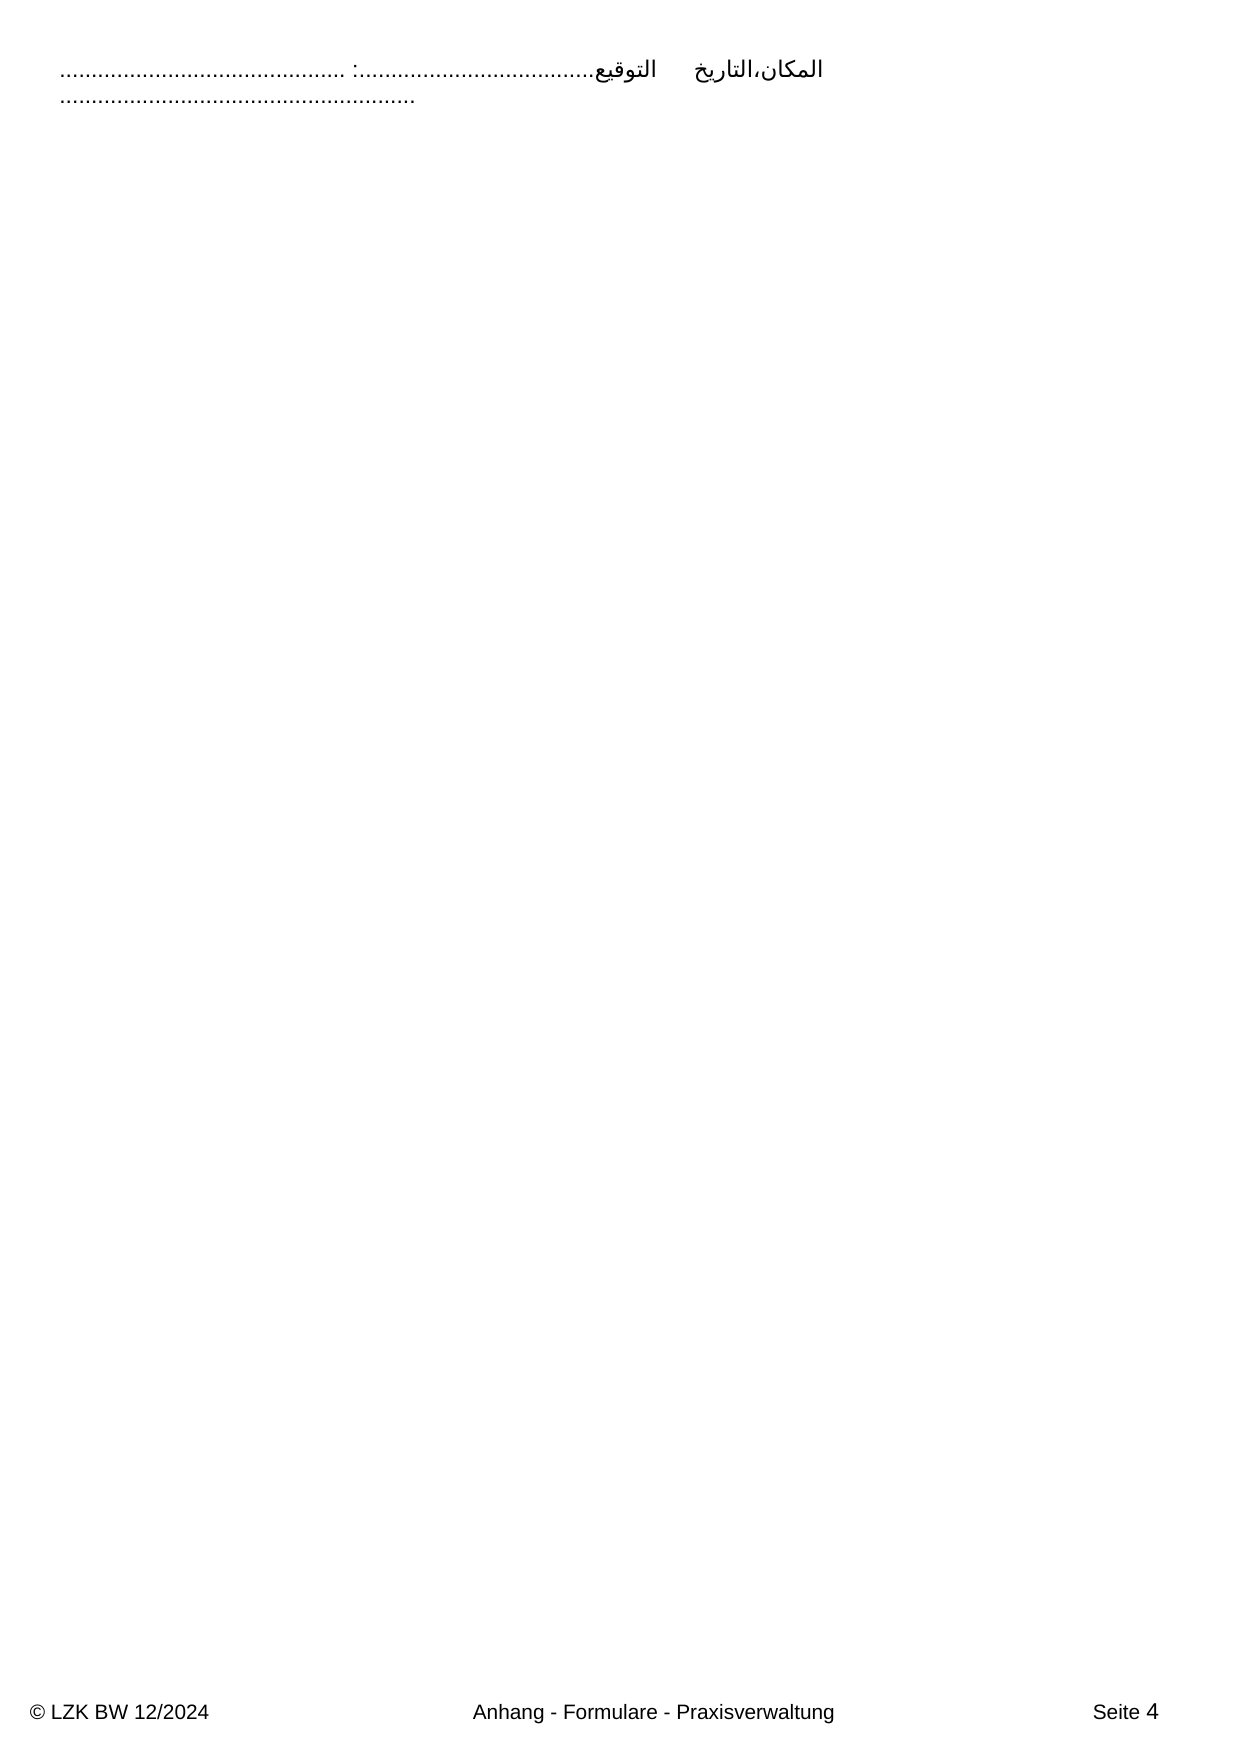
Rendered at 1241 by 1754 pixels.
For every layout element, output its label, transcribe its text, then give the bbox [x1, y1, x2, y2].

text ............................................. :التوقيع..................................... المكان،التاريخ ........................................................ [59, 56, 1181, 109]
